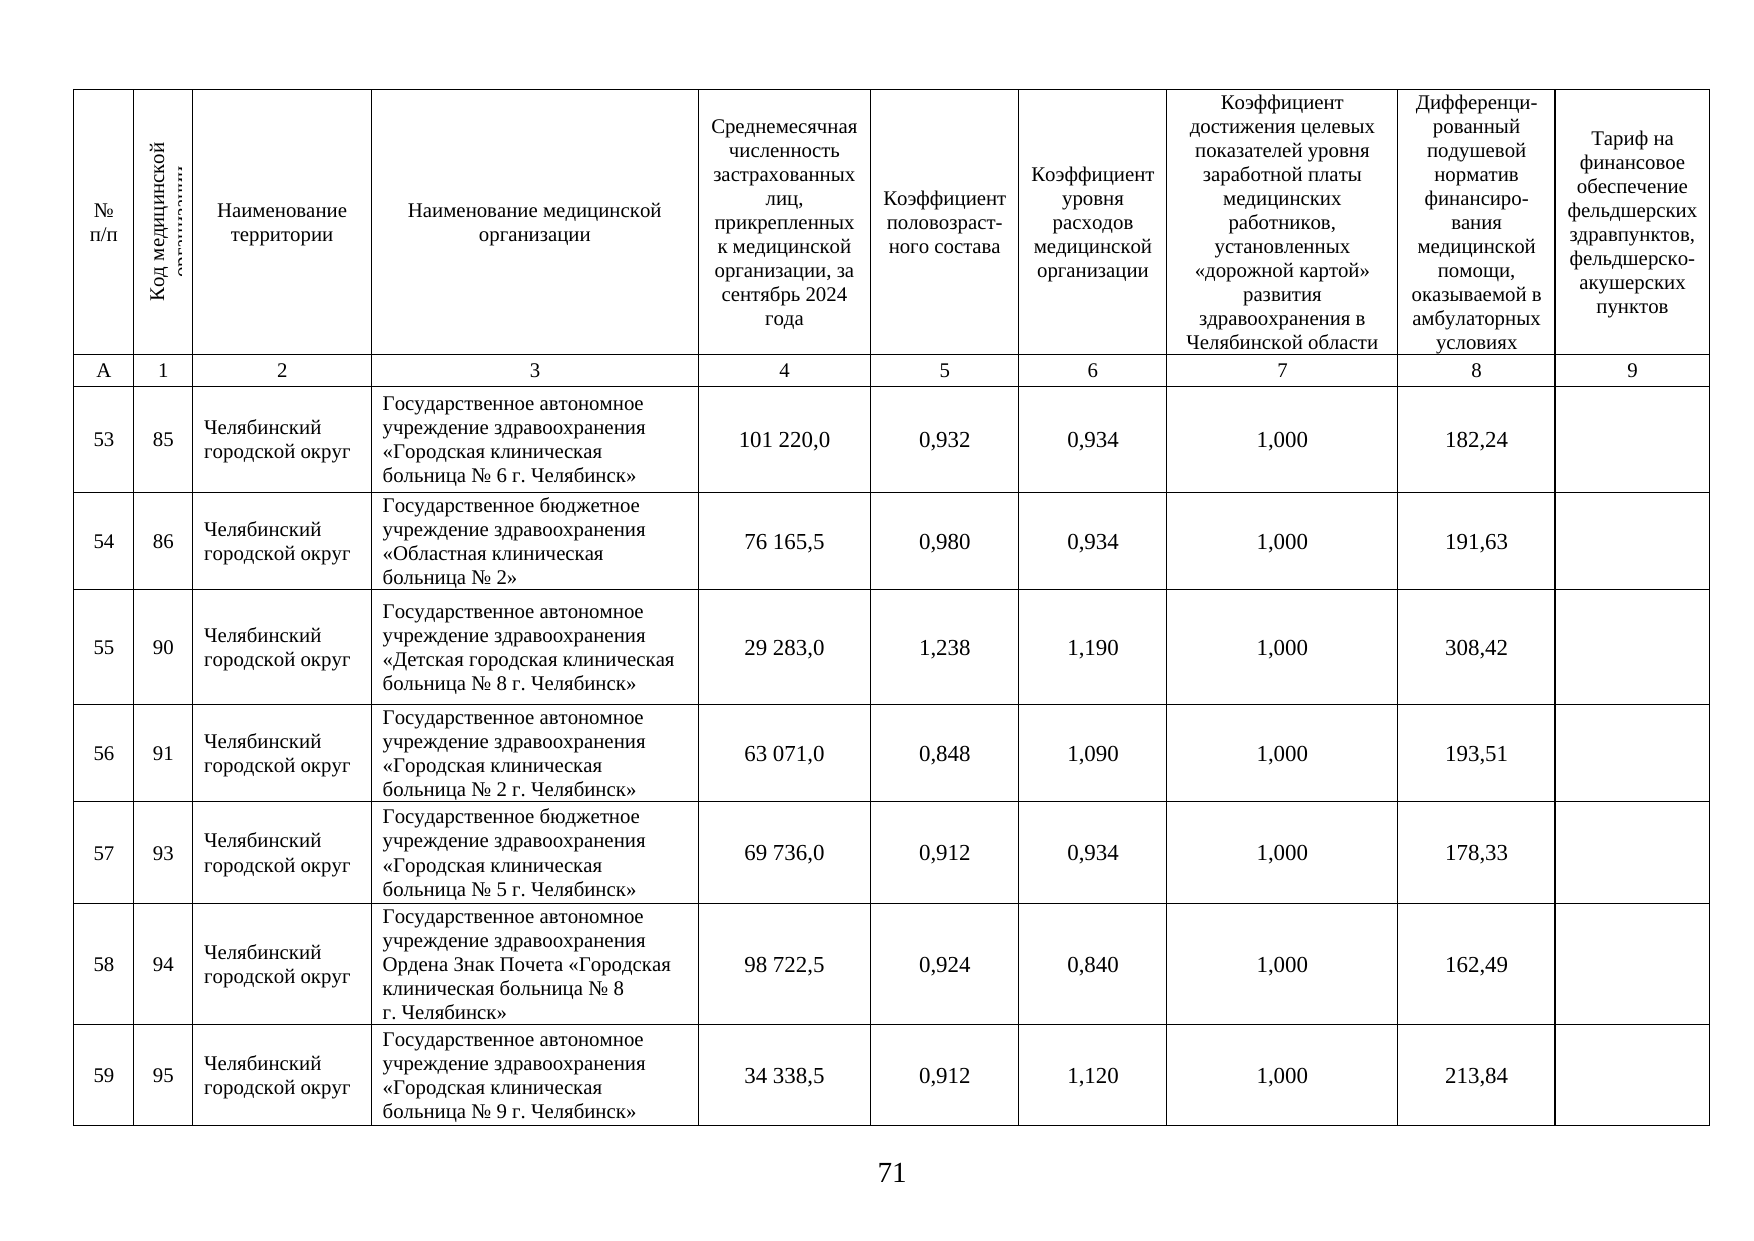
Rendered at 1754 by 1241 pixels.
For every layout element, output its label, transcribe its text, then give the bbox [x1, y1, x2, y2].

table_cell 85 [134, 387, 192, 492]
table_cell 1,000 [1167, 904, 1397, 1024]
table_cell Челябинский городской округ [193, 904, 371, 1024]
table_cell [1556, 705, 1709, 801]
table_cell Государственное автономное учреждение здравоохранения «Детская городская клиническая больница № 8 г. Челябинск» [372, 590, 698, 703]
table_cell 93 [134, 802, 192, 903]
table_cell Челябинский городской округ [193, 387, 371, 492]
table_cell 76 165,5 [699, 493, 870, 589]
table_cell [1556, 493, 1709, 589]
table_cell 0,932 [871, 387, 1018, 492]
table_cell [1556, 387, 1709, 492]
table_cell 53 [74, 387, 133, 492]
table_cell 1,000 [1167, 493, 1397, 589]
table_header Наименование территории [193, 90, 371, 354]
table_cell 1,120 [1019, 1025, 1166, 1125]
table_cell 90 [134, 590, 192, 703]
table_cell 57 [74, 802, 133, 903]
table_cell 193,51 [1398, 705, 1554, 801]
table_cell 6 [1019, 355, 1166, 386]
table_cell [1556, 802, 1709, 903]
table_cell Челябинский городской округ [193, 1025, 371, 1125]
table_cell 1,238 [871, 590, 1018, 703]
table_cell 101 220,0 [699, 387, 870, 492]
table_header Дифференци-рованный подушевой норматив финансиро-вания медицинской помощи, оказываемой в амбулаторных условиях [1398, 90, 1554, 354]
table_cell 0,848 [871, 705, 1018, 801]
table_header Коэффициент достижения целевых показателей уровня заработной платы медицинских работников, установленных «дорожной картой» развития здравоохранения в Челябинской области [1167, 90, 1397, 354]
table_cell 1 [134, 355, 192, 386]
table_cell 0,934 [1019, 387, 1166, 492]
table_cell 54 [74, 493, 133, 589]
table_cell 95 [134, 1025, 192, 1125]
table_header Наименование медицинской организации [372, 90, 698, 354]
table_cell 162,49 [1398, 904, 1554, 1024]
table_cell 1,000 [1167, 590, 1397, 703]
table_cell 182,24 [1398, 387, 1554, 492]
table_cell Челябинский городской округ [193, 590, 371, 703]
table_cell 0,912 [871, 1025, 1018, 1125]
table_cell 3 [372, 355, 698, 386]
table_cell 0,934 [1019, 802, 1166, 903]
table_cell 2 [193, 355, 371, 386]
table_cell 91 [134, 705, 192, 801]
table_cell 1,000 [1167, 1025, 1397, 1125]
table_cell 59 [74, 1025, 133, 1125]
table_cell Государственное автономное учреждение здравоохранения «Городская клиническая больница № 2 г. Челябинск» [372, 705, 698, 801]
table_cell 9 [1556, 355, 1709, 386]
table_header Тариф на финансовое обеспечение фельдшерских здравпунктов, фельдшерско-акушерских пунктов [1556, 90, 1709, 354]
table_cell Государственное автономное учреждение здравоохранения «Городская клиническая больница № 6 г. Челябинск» [372, 387, 698, 492]
table_cell 0,980 [871, 493, 1018, 589]
table_cell Государственное бюджетное учреждение здравоохранения «Областная клиническая больница № 2» [372, 493, 698, 589]
table_cell 29 283,0 [699, 590, 870, 703]
table_cell 1,000 [1167, 705, 1397, 801]
table_cell [1556, 904, 1709, 1024]
table_cell 1,190 [1019, 590, 1166, 703]
table_cell 34 338,5 [699, 1025, 870, 1125]
table_cell 0,934 [1019, 493, 1166, 589]
table_cell Челябинский городской округ [193, 705, 371, 801]
table_cell Челябинский городской округ [193, 493, 371, 589]
table_cell 55 [74, 590, 133, 703]
table_cell 58 [74, 904, 133, 1024]
table_cell 56 [74, 705, 133, 801]
table_cell 213,84 [1398, 1025, 1554, 1125]
table_cell 191,63 [1398, 493, 1554, 589]
table_cell 8 [1398, 355, 1554, 386]
table_cell 0,924 [871, 904, 1018, 1024]
table_cell 69 736,0 [699, 802, 870, 903]
table_cell 1,000 [1167, 387, 1397, 492]
table_header Среднемесячная численность застрахованных лиц, прикрепленных к медицинской организации, за сентябрь 2024 года [699, 90, 870, 354]
table_cell А [74, 355, 133, 386]
table_cell 0,840 [1019, 904, 1166, 1024]
table_cell Государственное автономное учреждение здравоохранения Ордена Знак Почета «Городская клиническая больница № 8 г. Челябинск» [372, 904, 698, 1024]
table_cell 178,33 [1398, 802, 1554, 903]
table_cell Государственное бюджетное учреждение здравоохранения «Городская клиническая больница № 5 г. Челябинск» [372, 802, 698, 903]
table_cell 1,000 [1167, 802, 1397, 903]
table_cell 5 [871, 355, 1018, 386]
table_cell 94 [134, 904, 192, 1024]
table_cell 86 [134, 493, 192, 589]
table_cell 1,090 [1019, 705, 1166, 801]
table_cell Челябинский городской округ [193, 802, 371, 903]
table_cell 0,912 [871, 802, 1018, 903]
table_cell 63 071,0 [699, 705, 870, 801]
table_cell [1556, 590, 1709, 703]
table_header Коэффициент половозраст-ного состава [871, 90, 1018, 354]
table_cell 98 722,5 [699, 904, 870, 1024]
table_cell Государственное автономное учреждение здравоохранения «Городская клиническая больница № 9 г. Челябинск» [372, 1025, 698, 1125]
table_cell 308,42 [1398, 590, 1554, 703]
table_cell [1556, 1025, 1709, 1125]
table_header Код медицинской организации [134, 90, 192, 354]
table_cell 7 [1167, 355, 1397, 386]
table_cell 4 [699, 355, 870, 386]
table_header № п/п [74, 90, 133, 354]
table_header Коэффициент уровня расходов медицинской организации [1019, 90, 1166, 354]
